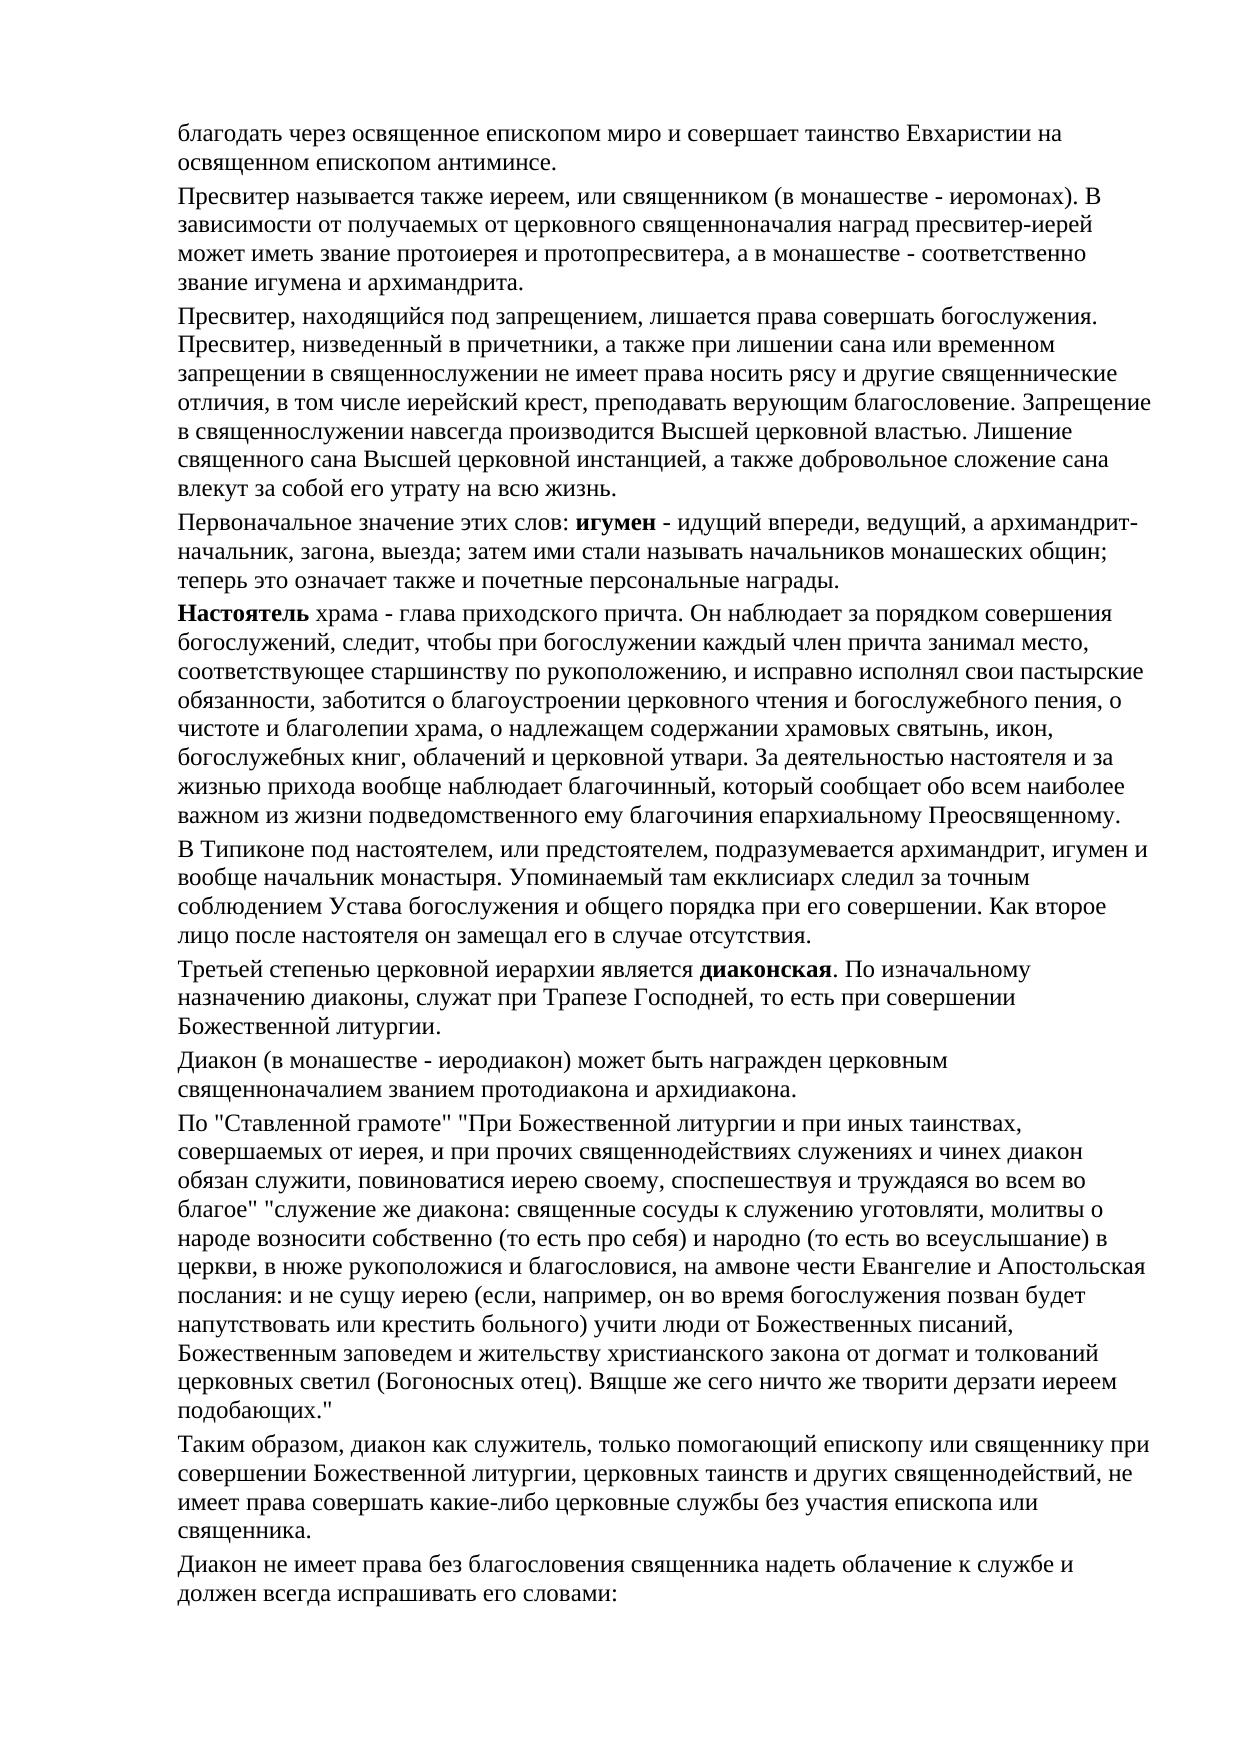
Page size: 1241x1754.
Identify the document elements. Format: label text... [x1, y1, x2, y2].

text Пресвитер называется также иереем, или священником (в монашестве - иеромонах). В зависимости от получаемых от церковного священноначалия наград пресвитер-иерей может иметь звание протоиерея и протопресвитера, а в монашестве - соответственно звание игумена и архимандрита. [177, 181, 1152, 296]
text Третьей степенью церковной иерархии является диаконская. По изначальному назначению диаконы, служат при Трапезе Господней, то есть при совершении Божественной литургии. [177, 954, 1152, 1040]
text Таким образом, диакон как служитель, только помогающий епископу или священнику при совершении Божественной литургии, церковных таинств и других священнодействий, не имеет права совершать какие-либо церковные службы без участия епископа или священника. [177, 1429, 1152, 1544]
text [177, 118, 1152, 176]
text По "Ставленной грамоте" "При Божественной литургии и при иных таинствах, совершаемых от иерея, и при прочих священнодействиях служениях и чинех диакон обязан служити, повиноватися иерею своему, споспешествуя и труждаяся во всем во благое" "служение же диакона: священные сосуды к служению уготовляти, молитвы о народе возносити собственно (то есть про себя) и народно (то есть во всеуслышание) в церкви, в нюже рукоположися и благословися, на амвоне чести Евангелие и Апостольская послания: и не сущу иерею (если, например, он во время богослужения позван будет напутствовать или крестить больного) учити люди от Божественных писаний, Божественным заповедем и жительству христианского закона от догмат и толкований церковных светил (Богоносных отец). Вящше же сего ничто же творити дерзати иереем подобающих." [177, 1108, 1152, 1424]
text Пресвитер, находящийся под запрещением, лишается права совершать богослужения. Пресвитер, низведенный в причетники, а также при лишении сана или временном запрещении в священнослужении не имеет права носить рясу и другие священнические отличия, в том числе иерейский крест, преподавать верующим благословение. Запрещение в священнослужении навсегда производится Высшей церковной властью. Лишение священного сана Высшей церковной инстанцией, а также добровольное сложение сана влекут за собой его утрату на всю жизнь. [177, 301, 1152, 502]
text Настоятель храма - глава приходского причта. Он наблюдает за порядком совершения богослужений, следит, чтобы при богослужении каждый член причта занимал место, соответствующее старшинству по рукоположению, и исправно исполнял свои пастырские обязанности, заботится о благоустроении церковного чтения и богослужебного пения, о чистоте и благолепии храма, о надлежащем содержании храмовых святынь, икон, богослужебных книг, облачений и церковной утвари. За деятельностью настоятеля и за жизнью прихода вообще наблюдает благочинный, который сообщает обо всем наиболее важном из жизни подведомственного ему благочиния епархиальному Преосвященному. [177, 598, 1152, 828]
text В Типиконе под настоятелем, или предстоятелем, подразумевается архимандрит, игумен и вообще начальник монастыря. Упоминаемый там екклисиарх следил за точным соблюдением Устава богослужения и общего порядка при его совершении. Как второе лицо после настоятеля он замещал его в случае отсутствия. [177, 834, 1152, 949]
text Диакон (в монашестве - иеродиакон) может быть награжден церковным священноначалием званием протодиакона и архидиакона. [177, 1045, 1152, 1103]
text Диакон не имеет права без благословения священника надеть облачение к службе и должен всегда испрашивать его словами: [177, 1549, 1152, 1607]
text Первоначальное значение этих слов: игумен - идущий впереди, ведущий, а архимандрит-начальник, загона, выезда; затем ими стали называть начальников монашеских общин; теперь это означает также и почетные персональные награды. [177, 507, 1152, 593]
